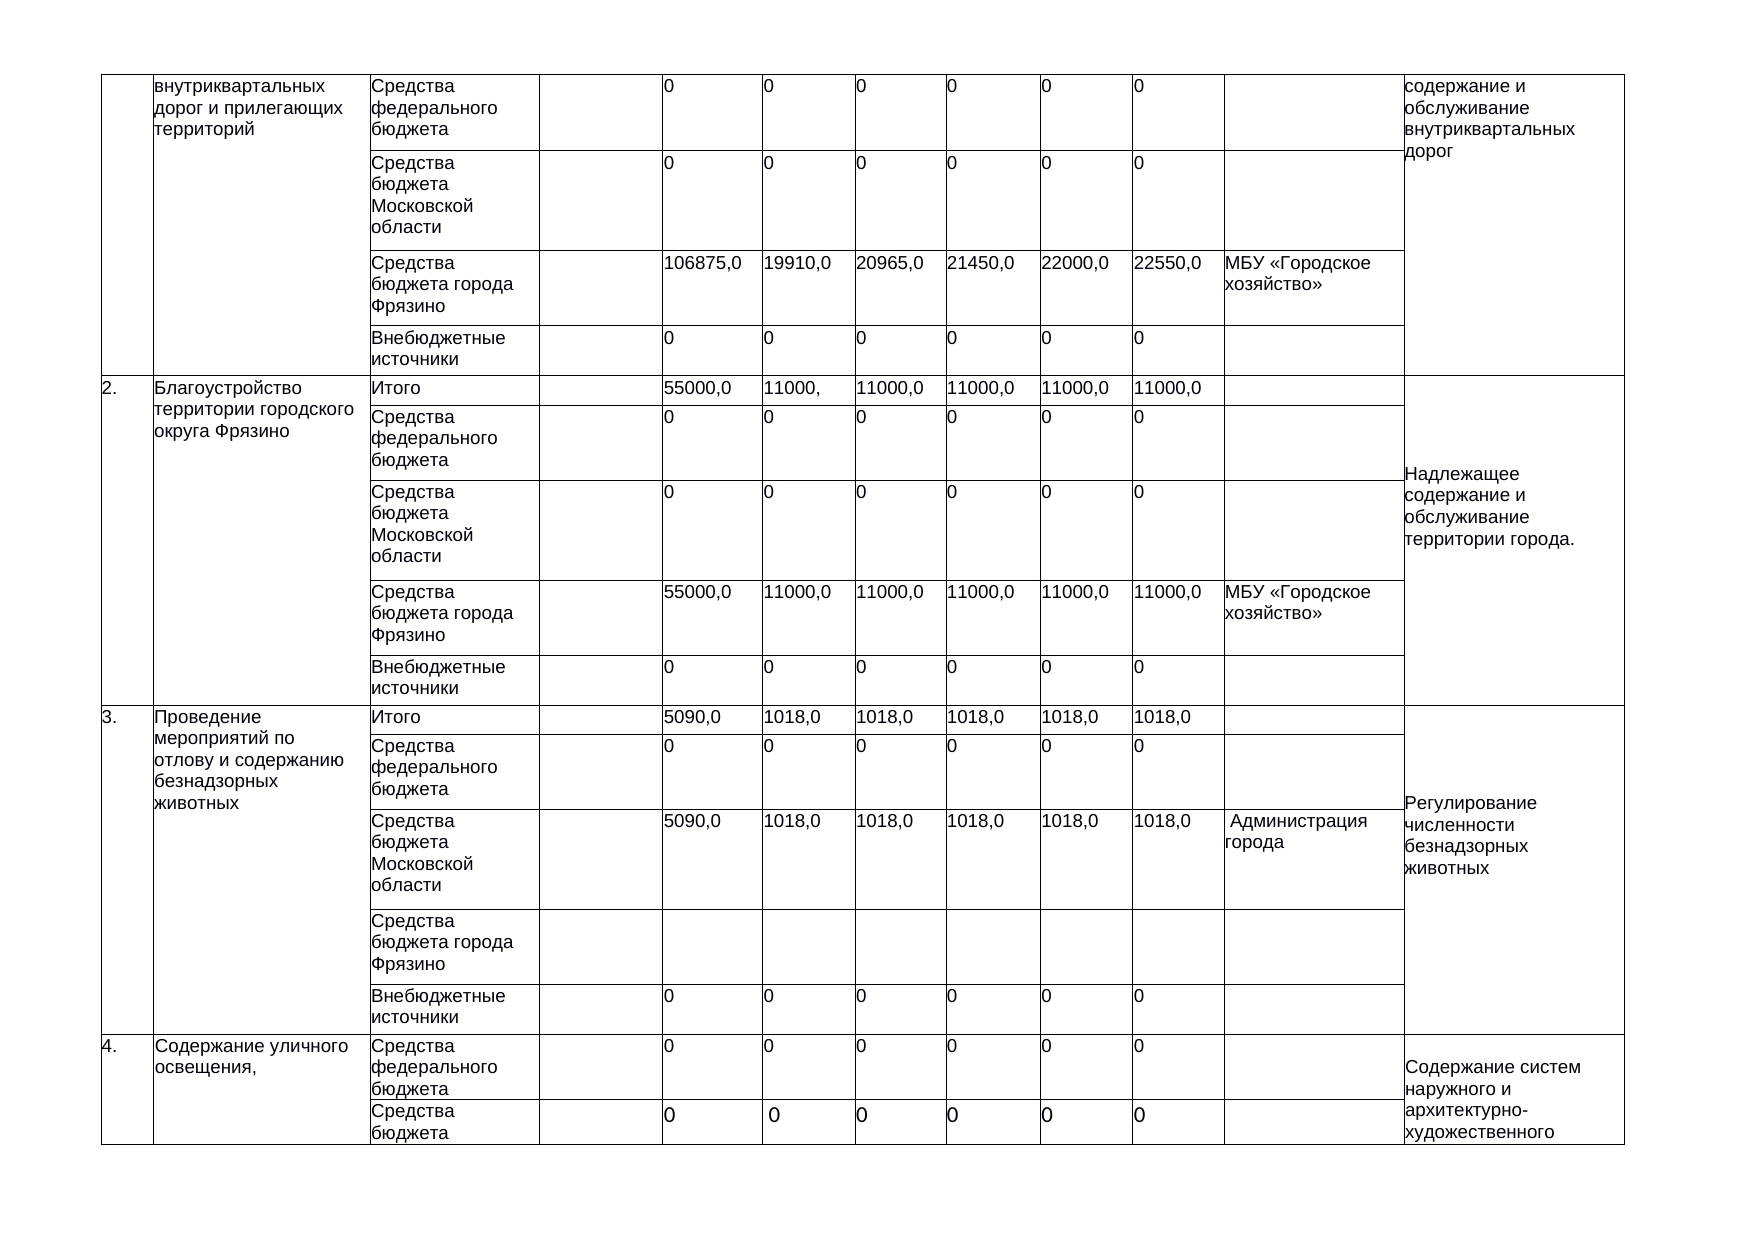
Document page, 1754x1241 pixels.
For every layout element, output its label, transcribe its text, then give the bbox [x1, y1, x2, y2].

table_cell 5090,0 [663, 706, 762, 733]
table_cell [1225, 151, 1404, 250]
table_cell Средства федерального бюджета [371, 75, 539, 150]
table_cell Регулирование численности безнадзорных животных [1405, 706, 1624, 1033]
table_cell [540, 1100, 662, 1143]
table_cell 11000,0 [947, 376, 1040, 404]
table_cell 11000,0 [1041, 376, 1132, 404]
table_cell 0 [763, 1035, 855, 1099]
table_cell 0 [947, 481, 1040, 579]
table_cell 11000,0 [947, 581, 1040, 654]
table_cell [1133, 910, 1224, 983]
table_cell [540, 376, 662, 404]
table_cell [1225, 735, 1404, 808]
table_cell 11000,0 [1133, 376, 1224, 404]
table_cell [947, 910, 1040, 983]
table_cell Надлежащее содержание и обслуживание территории города. [1405, 376, 1624, 704]
table_cell 11000,0 [1041, 581, 1132, 654]
table_cell 0 [947, 735, 1040, 808]
table_cell 0 [763, 985, 855, 1033]
table_cell [1225, 376, 1404, 404]
table_cell 0 [1133, 481, 1224, 579]
table_cell Средства федерального бюджета [371, 1035, 539, 1099]
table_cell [1405, 75, 1624, 375]
table_cell [1041, 910, 1132, 983]
table_cell 0 [1133, 75, 1224, 150]
table_cell 11000,0 [856, 376, 946, 404]
table_cell 0 [663, 656, 762, 704]
table_cell 0 [763, 151, 855, 250]
table_cell Администрация города [1225, 810, 1404, 908]
table_cell 0 [763, 406, 855, 479]
table_cell 0 [856, 656, 946, 704]
table_cell Внебюджетные источники [371, 656, 539, 704]
table_cell [540, 706, 662, 733]
table_cell 0 [947, 1100, 1040, 1143]
table_cell Средства бюджета Московской области [371, 810, 539, 908]
table_cell [540, 75, 662, 150]
table_cell 0 [947, 406, 1040, 479]
table_cell 0 [663, 1100, 762, 1143]
table_cell 0 [947, 75, 1040, 150]
table_cell 0 [663, 151, 762, 250]
table_cell Средства бюджета Московской области [371, 151, 539, 250]
table_cell Средства федерального бюджета [371, 735, 539, 808]
table_cell 0 [1041, 1035, 1132, 1099]
table_cell 0 [856, 406, 946, 479]
table_cell 0 [1133, 735, 1224, 808]
table_cell 0 [1133, 151, 1224, 250]
table_cell 55000,0 [663, 581, 762, 654]
table_cell Благоустройство территории городского округа Фрязино [154, 376, 370, 704]
table_cell 0 [763, 1100, 855, 1143]
table_cell Итого [371, 706, 539, 733]
table_cell 0 [763, 656, 855, 704]
table_cell [1225, 481, 1404, 579]
table_cell 0 [1041, 151, 1132, 250]
table_cell 0 [663, 326, 762, 375]
table_cell [540, 810, 662, 908]
table_cell 0 [1041, 656, 1132, 704]
table_cell 0 [856, 481, 946, 579]
table_cell 3. [102, 706, 153, 1033]
table_cell Внебюджетные источники [371, 985, 539, 1033]
table_cell 0 [856, 1100, 946, 1143]
table_cell 0 [856, 75, 946, 150]
table_cell [540, 151, 662, 250]
table_cell [540, 735, 662, 808]
table_cell [763, 910, 855, 983]
table_cell 0 [663, 75, 762, 150]
table_cell 0 [763, 75, 855, 150]
table_cell 22550,0 [1133, 251, 1224, 325]
table_cell 1018,0 [947, 810, 1040, 908]
table_cell [1225, 326, 1404, 375]
table_cell 0 [1041, 735, 1132, 808]
table_cell Итого [371, 376, 539, 404]
table_cell 11000, [763, 376, 855, 404]
table_cell [1225, 706, 1404, 733]
table_cell 2. [102, 376, 153, 704]
table_cell 0 [1041, 985, 1132, 1033]
table_cell 20965,0 [856, 251, 946, 325]
table_cell [540, 985, 662, 1033]
table_cell 0 [1133, 656, 1224, 704]
table_cell 1018,0 [1133, 706, 1224, 733]
table_cell 1018,0 [947, 706, 1040, 733]
table_cell 106875,0 [663, 251, 762, 325]
table_cell 0 [763, 735, 855, 808]
table_cell 1018,0 [763, 810, 855, 908]
table_cell 0 [947, 1035, 1040, 1099]
table_cell 1018,0 [1041, 706, 1132, 733]
table_cell [1225, 656, 1404, 704]
table_cell МБУ «Городское хозяйство» [1225, 581, 1404, 654]
table_cell 55000,0 [663, 376, 762, 404]
table_cell [1225, 1035, 1404, 1099]
table_cell [1225, 1100, 1404, 1143]
table_cell Средства бюджета города Фрязино [371, 581, 539, 654]
table_cell [663, 910, 762, 983]
table_cell Содержание уличного освещения, [154, 1035, 370, 1143]
table_cell Проведение мероприятий по отлову и содержанию безнадзорных животных [154, 706, 370, 1033]
table_cell 4. [102, 1035, 153, 1143]
table_cell 0 [1133, 326, 1224, 375]
table_cell [540, 1035, 662, 1099]
table_cell 0 [663, 481, 762, 579]
table_cell 0 [947, 656, 1040, 704]
table_cell [1225, 985, 1404, 1033]
table_cell [540, 656, 662, 704]
table_cell 0 [856, 735, 946, 808]
table_cell 21450,0 [947, 251, 1040, 325]
table_cell Средства федерального бюджета [371, 406, 539, 479]
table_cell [371, 1100, 539, 1143]
table_cell [540, 251, 662, 325]
table_cell 11000,0 [856, 581, 946, 654]
table_cell 1018,0 [856, 810, 946, 908]
table_cell Содержание систем наружного и архитектурно-художественного освещения в рамках проекта «Светлый город» [1405, 1035, 1624, 1143]
table_cell 0 [763, 481, 855, 579]
table_cell 0 [1133, 1035, 1224, 1099]
table_cell 0 [1133, 985, 1224, 1033]
table_cell Средства бюджета города Фрязино [371, 251, 539, 325]
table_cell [154, 75, 370, 375]
table_cell 1018,0 [1041, 810, 1132, 908]
table_cell 0 [1041, 1100, 1132, 1143]
table_cell [540, 326, 662, 375]
table_cell 0 [856, 151, 946, 250]
table_cell 5090,0 [663, 810, 762, 908]
table_cell 0 [1041, 406, 1132, 479]
table_cell 0 [856, 326, 946, 375]
table_cell [540, 910, 662, 983]
table_cell 0 [1041, 326, 1132, 375]
table_cell 0 [663, 735, 762, 808]
table_cell 1018,0 [1133, 810, 1224, 908]
table_cell 0 [947, 985, 1040, 1033]
table_cell 0 [763, 326, 855, 375]
table_cell 1018,0 [763, 706, 855, 733]
table_cell 0 [1133, 406, 1224, 479]
table_cell МБУ «Городское хозяйство» [1225, 251, 1404, 325]
table_cell [1225, 75, 1404, 150]
table_cell 11000,0 [763, 581, 855, 654]
table_cell 0 [947, 326, 1040, 375]
table_cell [1225, 406, 1404, 479]
table_cell 0 [1133, 1100, 1224, 1143]
table_cell 0 [947, 151, 1040, 250]
table_cell Средства бюджета города Фрязино [371, 910, 539, 983]
table_cell 0 [1041, 75, 1132, 150]
table_cell 11000,0 [1133, 581, 1224, 654]
table_cell [856, 910, 946, 983]
table_cell Средства бюджета Московской области [371, 481, 539, 579]
table_cell 0 [856, 1035, 946, 1099]
table_cell [540, 481, 662, 579]
table_cell [540, 581, 662, 654]
table_cell 22000,0 [1041, 251, 1132, 325]
table_cell 0 [856, 985, 946, 1033]
table_cell 1. [102, 75, 153, 375]
table_cell [1225, 910, 1404, 983]
table_cell 0 [663, 985, 762, 1033]
table_cell Внебюджетные источники [371, 326, 539, 375]
table_cell 0 [1041, 481, 1132, 579]
table_cell 1018,0 [856, 706, 946, 733]
table_cell 0 [663, 1035, 762, 1099]
table_cell 0 [663, 406, 762, 479]
table_cell [540, 406, 662, 479]
table_cell 19910,0 [763, 251, 855, 325]
